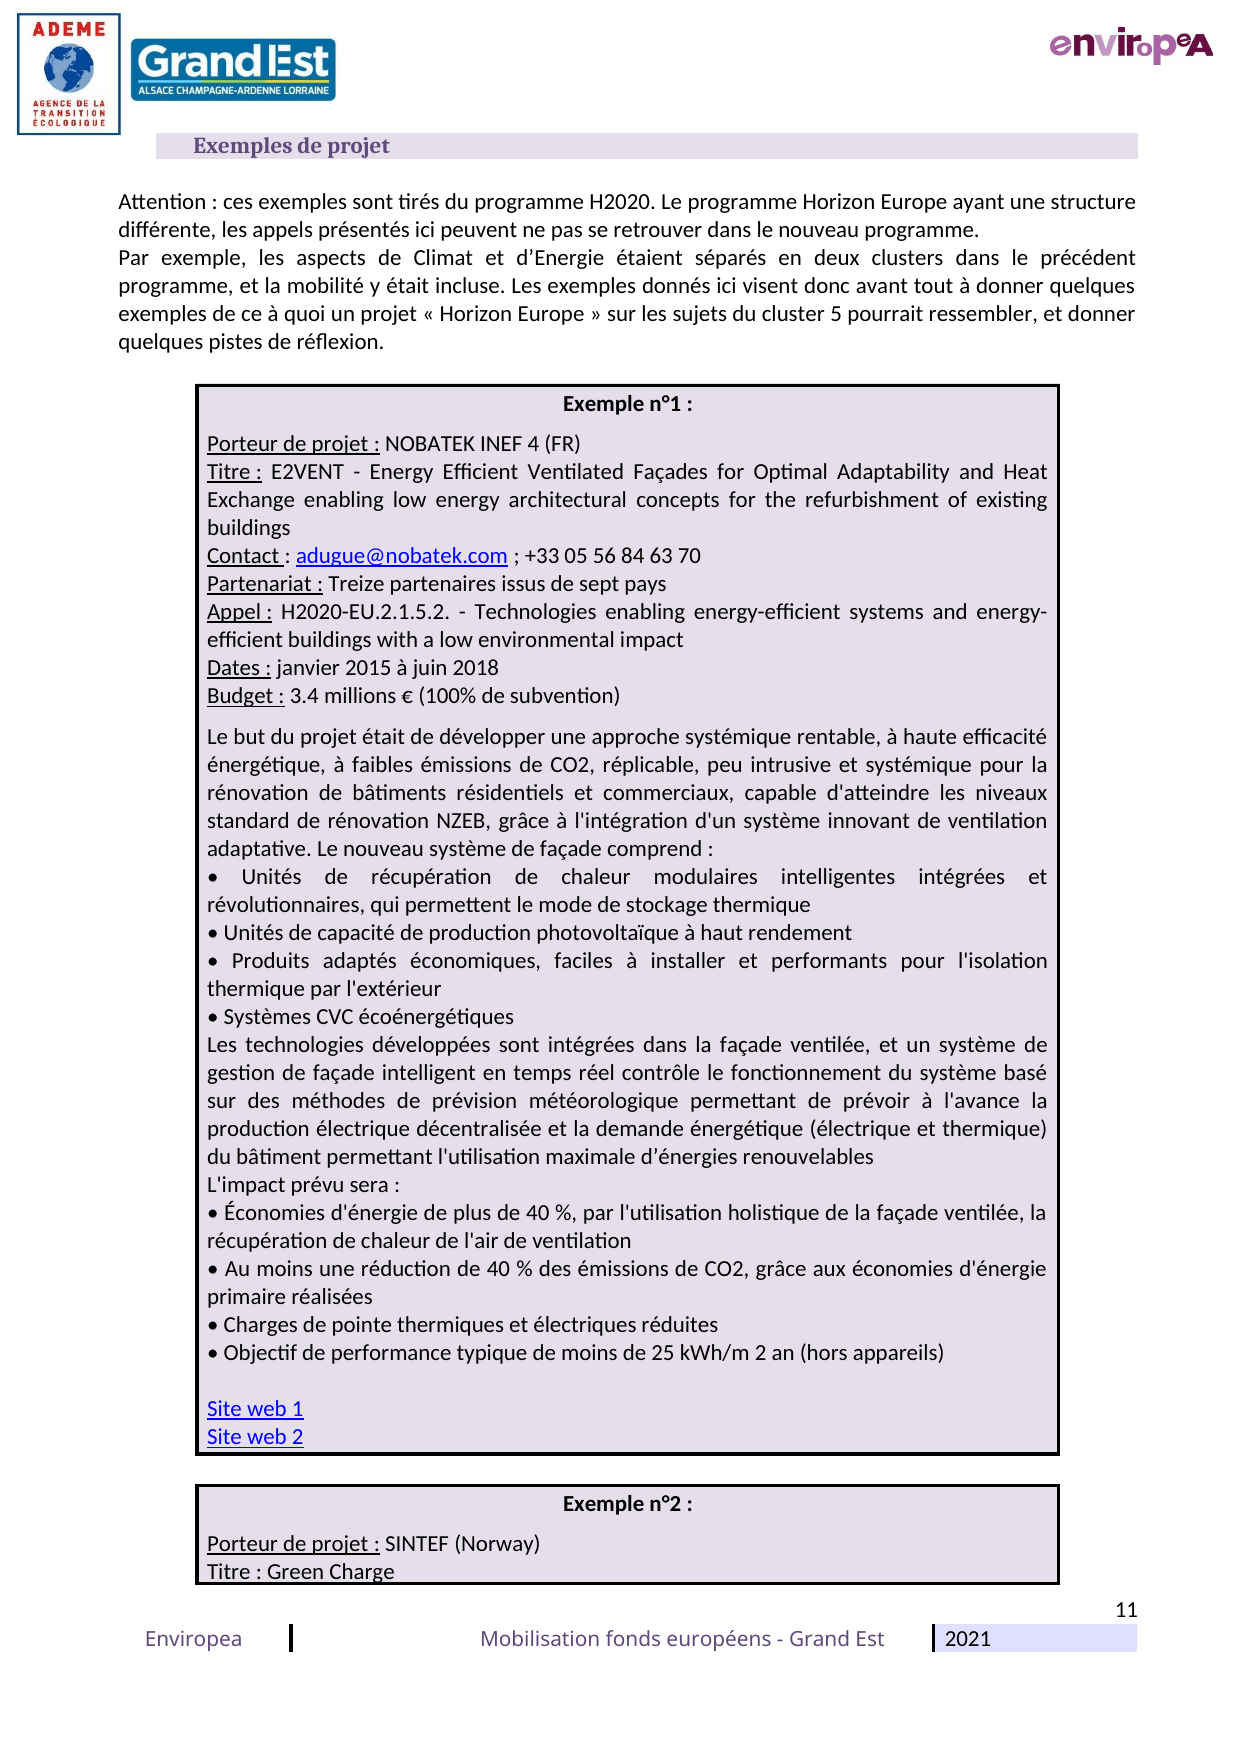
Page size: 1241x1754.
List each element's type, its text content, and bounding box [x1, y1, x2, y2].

text Par exemple, les aspects de Climat et d’Energie étaient séparés en deux clusters dans le précédent programme, et la mobilité y était incluse. Les exemples donnés ici visent donc avant tout à donner quelques exemples de ce à quoi un projet « Horizon Europe » sur les sujets du cluster 5 pourrait ressembler, et donner quelques pistes de réflexion. [118, 243, 1138, 355]
text Site web 2 [199, 1417, 1057, 1452]
text • Économies d'énergie de plus de 40 %, par l'utilisation holistique de la façade ventilée, la récupération de chaleur de l'air de ventilation [199, 1193, 1057, 1249]
text Le but du projet était de développer une approche systémique rentable, à haute efficacité énergétique, à faibles émissions de CO2, réplicable, peu intrusive et systémique pour la rénovation de bâtiments résidentiels et commerciaux, capable d'atteindre les niveaux standard de rénovation NZEB, grâce à l'intégration d'un système innovant de ventilation adaptative. Le nouveau système de façade comprend : [199, 717, 1057, 857]
picture [3, 8, 339, 139]
text • Unités de capacité de production photovoltaïque à haut rendement [199, 913, 1057, 941]
text Appel : H2020-EU.2.1.5.2. - Technologies enabling energy-efficient systems and energy-efficient buildings with a low environmental impact [199, 592, 1057, 648]
text L'impact prévu sera : [199, 1165, 1057, 1193]
text Attention : ces exemples sont tirés du programme H2020. Le programme Horizon Europe ayant une structure différente, les appels présentés ici peuvent ne pas se retrouver dans le nouveau programme. [118, 187, 1138, 243]
picture [1050, 27, 1214, 65]
text Partenariat : Treize partenaires issus de sept pays [199, 564, 1057, 592]
text • Unités de récupération de chaleur modulaires intelligentes intégrées et révolutionnaires, qui permettent le mode de stockage thermique [199, 857, 1057, 913]
text Dates : janvier 2015 à juin 2018 [199, 648, 1057, 676]
text Budget : 3.4 millions € (100% de subvention) [199, 676, 1057, 709]
text • Systèmes CVC écoénergétiques [199, 997, 1057, 1025]
text • Objectif de performance typique de moins de 25 kWh/m 2 an (hors appareils) [199, 1333, 1057, 1361]
text Contact : adugue@nobatek.com ; +33 05 56 84 63 70 [199, 536, 1057, 564]
text Les technologies développées sont intégrées dans la façade ventilée, et un système de gestion de façade intelligent en temps réel contrôle le fonctionnement du système basé sur des méthodes de prévision météorologique permettant de prévoir à l'avance la production électrique décentralisée et la demande énergétique (électrique et thermique) du bâtiment permettant l'utilisation maximale d’énergies renouvelables [199, 1025, 1057, 1165]
text • Charges de pointe thermiques et électriques réduites [199, 1305, 1057, 1333]
subtitle Exemples de projet [156, 133, 1138, 159]
text Titre : Green Charge [199, 1552, 1057, 1582]
text Porteur de projet : SINTEF (Norway) [199, 1524, 1057, 1552]
text Titre : E2VENT - Energy Efficient Ventilated Façades for Optimal Adaptability and Heat Exchange enabling low energy architectural concepts for the refurbishment of existing buildings [199, 452, 1057, 536]
text Site web 1 [199, 1389, 1057, 1417]
text Exemple n°2 : [199, 1487, 1057, 1517]
text Exemple n°1 : [199, 387, 1057, 417]
text Porteur de projet : NOBATEK INEF 4 (FR) [199, 424, 1057, 452]
text • Produits adaptés économiques, faciles à installer et performants pour l'isolation thermique par l'extérieur [199, 941, 1057, 997]
text • Au moins une réduction de 40 % des émissions de CO2, grâce aux économies d'énergie primaire réalisées [199, 1249, 1057, 1305]
